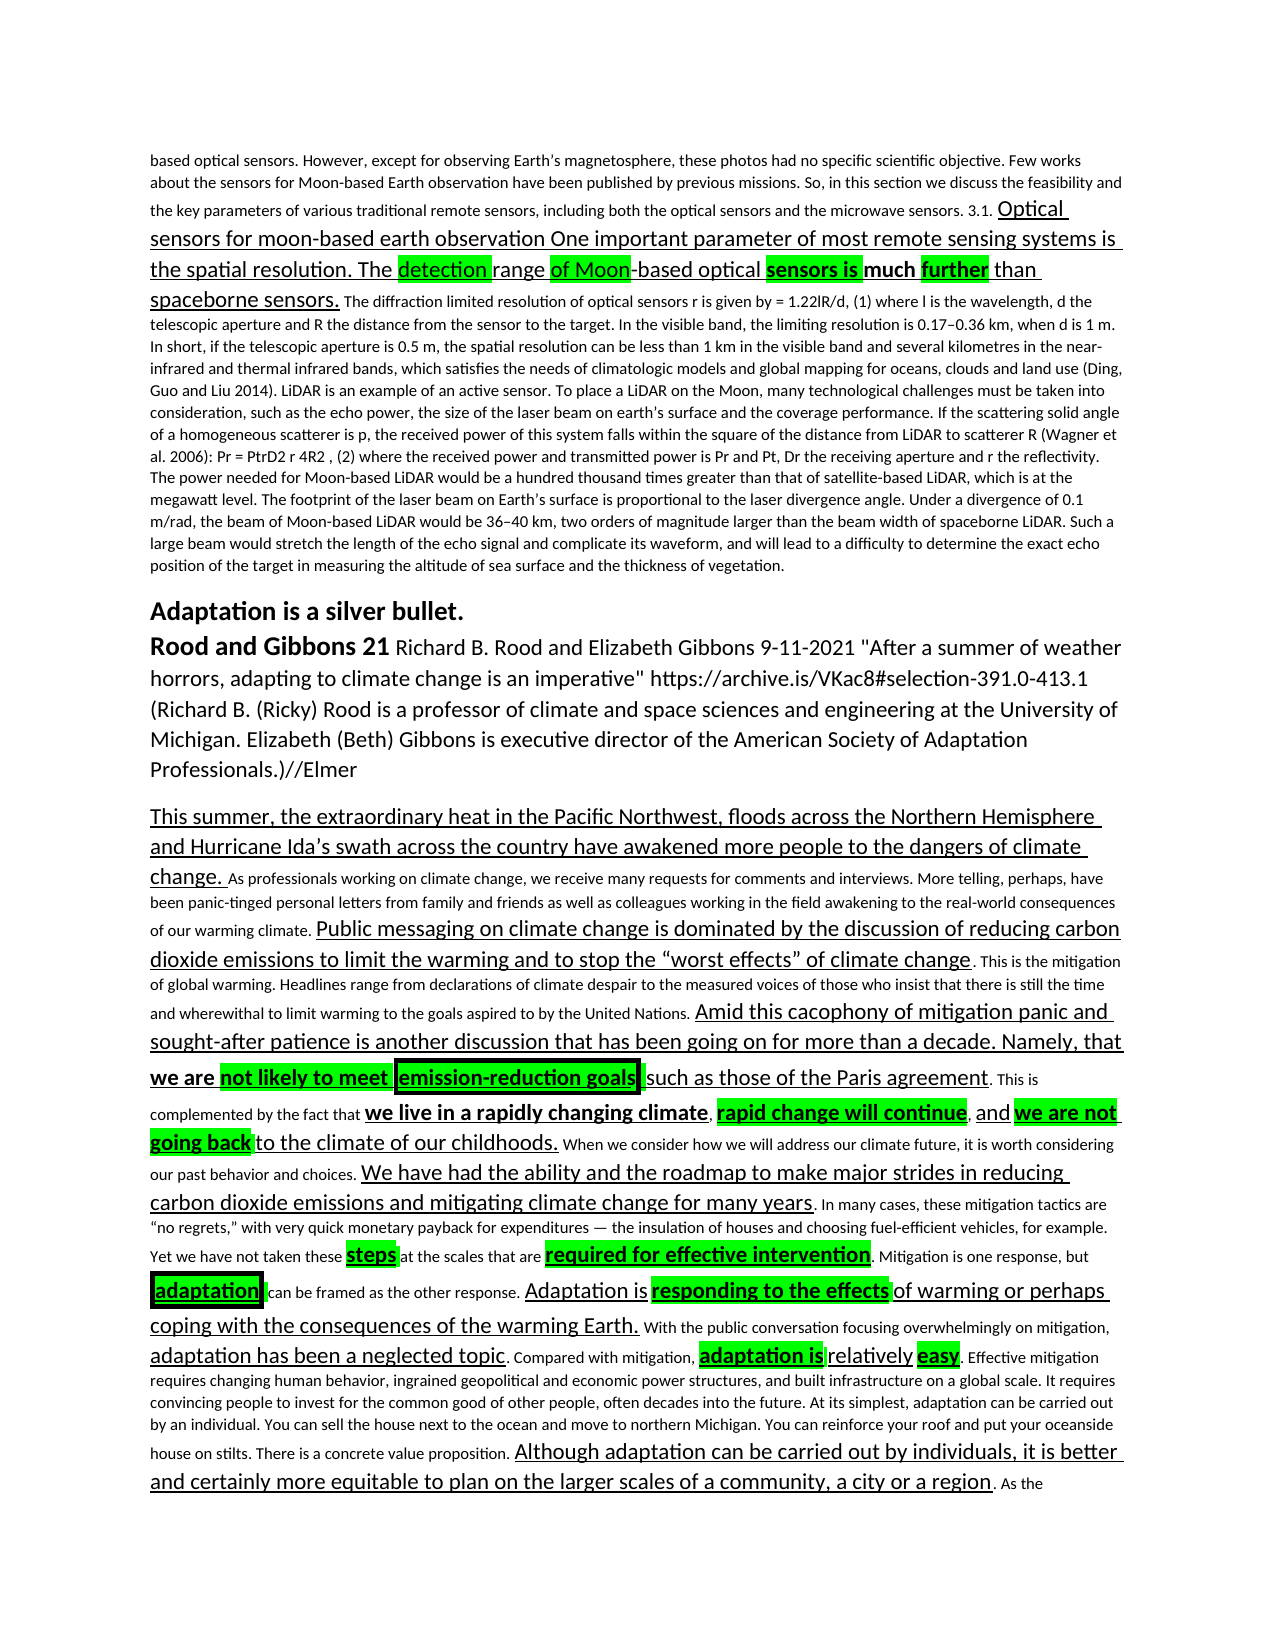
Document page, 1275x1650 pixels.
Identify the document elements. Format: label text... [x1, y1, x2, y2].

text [150, 802, 1125, 1495]
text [150, 150, 1125, 576]
subtitle Adaptation is a silver bullet. [150, 594, 1125, 627]
text Rood and Gibbons 21 Richard B. Rood and Elizabeth Gibbons 9-11-2021 "After a summer of weather horrors, adapting to climate change is an imperative" https://archive.is/VKac8#selection-391.0-413.1 (Richard B. (Ricky) Rood is a professor of climate and space sciences and engineering at the University of Michigan. Elizabeth (Beth) Gibbons is executive director of the American Society of Adaptation Professionals.)//Elmer [150, 629, 1125, 783]
